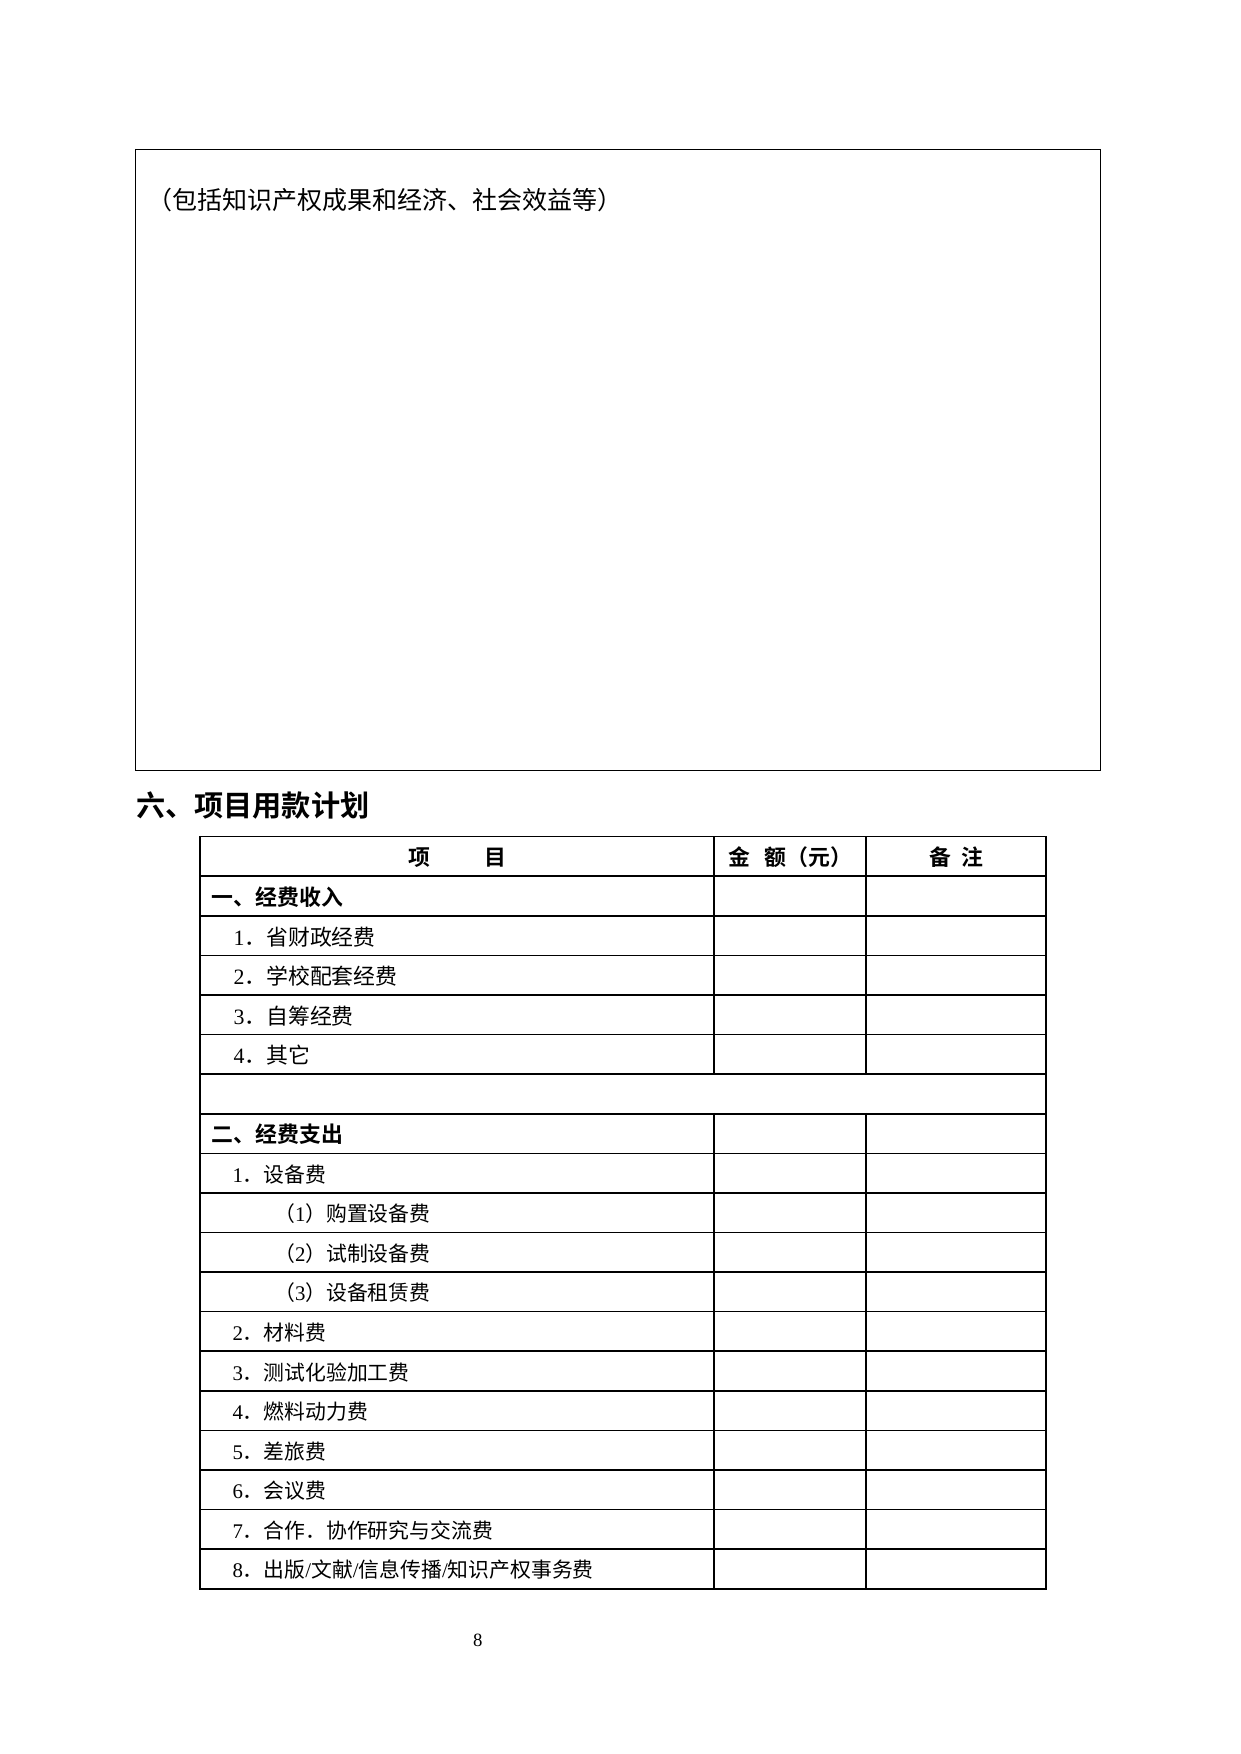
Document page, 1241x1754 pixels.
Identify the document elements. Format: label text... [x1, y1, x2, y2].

table_cell [867, 1510, 1045, 1548]
table_cell [867, 1035, 1045, 1073]
table_cell [715, 1312, 865, 1350]
table_cell 6．会议费 [201, 1471, 713, 1509]
table_cell [867, 1154, 1045, 1192]
table_header 金 额（元） [715, 837, 865, 875]
table_cell [715, 1392, 865, 1429]
table_cell 3．测试化验加工费 [201, 1352, 713, 1390]
table_header 备 注 [867, 837, 1045, 875]
table_cell [867, 877, 1045, 915]
table_cell [715, 1273, 865, 1311]
table_cell [867, 1194, 1045, 1232]
table_cell [201, 1075, 1045, 1113]
table_cell [715, 1510, 865, 1548]
text 六、项目用款计划 [136, 771, 1151, 836]
table_cell 2．材料费 [201, 1312, 713, 1350]
table_cell [715, 956, 865, 994]
table_cell [867, 1392, 1045, 1429]
table_cell [715, 1471, 865, 1509]
table_cell [867, 1550, 1045, 1588]
table_cell [715, 996, 865, 1034]
table_cell [715, 1431, 865, 1469]
table_cell [867, 1431, 1045, 1469]
table_cell 3．自筹经费 [201, 996, 713, 1034]
table_cell [715, 1115, 865, 1152]
table_cell [867, 956, 1045, 994]
table_cell 4．其它 [201, 1035, 713, 1073]
table_cell [715, 1352, 865, 1390]
table_cell [867, 917, 1045, 954]
table_cell [715, 1194, 865, 1232]
table_cell [715, 1550, 865, 1588]
table_cell 二、经费支出 [201, 1115, 713, 1152]
table_header （包括知识产权成果和经济、社会效益等） [136, 150, 1100, 770]
table_cell [867, 1273, 1045, 1311]
table_cell [715, 877, 865, 915]
table_cell [867, 1115, 1045, 1152]
table_cell （2）试制设备费 [201, 1233, 713, 1271]
table_cell （3）设备租赁费 [201, 1273, 713, 1311]
table_cell [867, 1312, 1045, 1350]
table_cell [867, 1352, 1045, 1390]
table_cell 5．差旅费 [201, 1431, 713, 1469]
table_cell [867, 1471, 1045, 1509]
table_cell [867, 996, 1045, 1034]
table_cell 8．出版/文献/信息传播/知识产权事务费 [201, 1550, 713, 1588]
table_cell 一、经费收入 [201, 877, 713, 915]
table_cell 1．设备费 [201, 1154, 713, 1192]
table_cell 1．省财政经费 [201, 917, 713, 954]
table_cell （1）购置设备费 [201, 1194, 713, 1232]
table_cell [867, 1233, 1045, 1271]
table_cell [715, 1154, 865, 1192]
table_cell 7．合作．协作研究与交流费 [201, 1510, 713, 1548]
table_cell [715, 917, 865, 954]
table_header 项 目 [201, 837, 713, 875]
table_cell [715, 1233, 865, 1271]
table_cell 4．燃料动力费 [201, 1392, 713, 1429]
table_cell 2．学校配套经费 [201, 956, 713, 994]
table_cell [715, 1035, 865, 1073]
